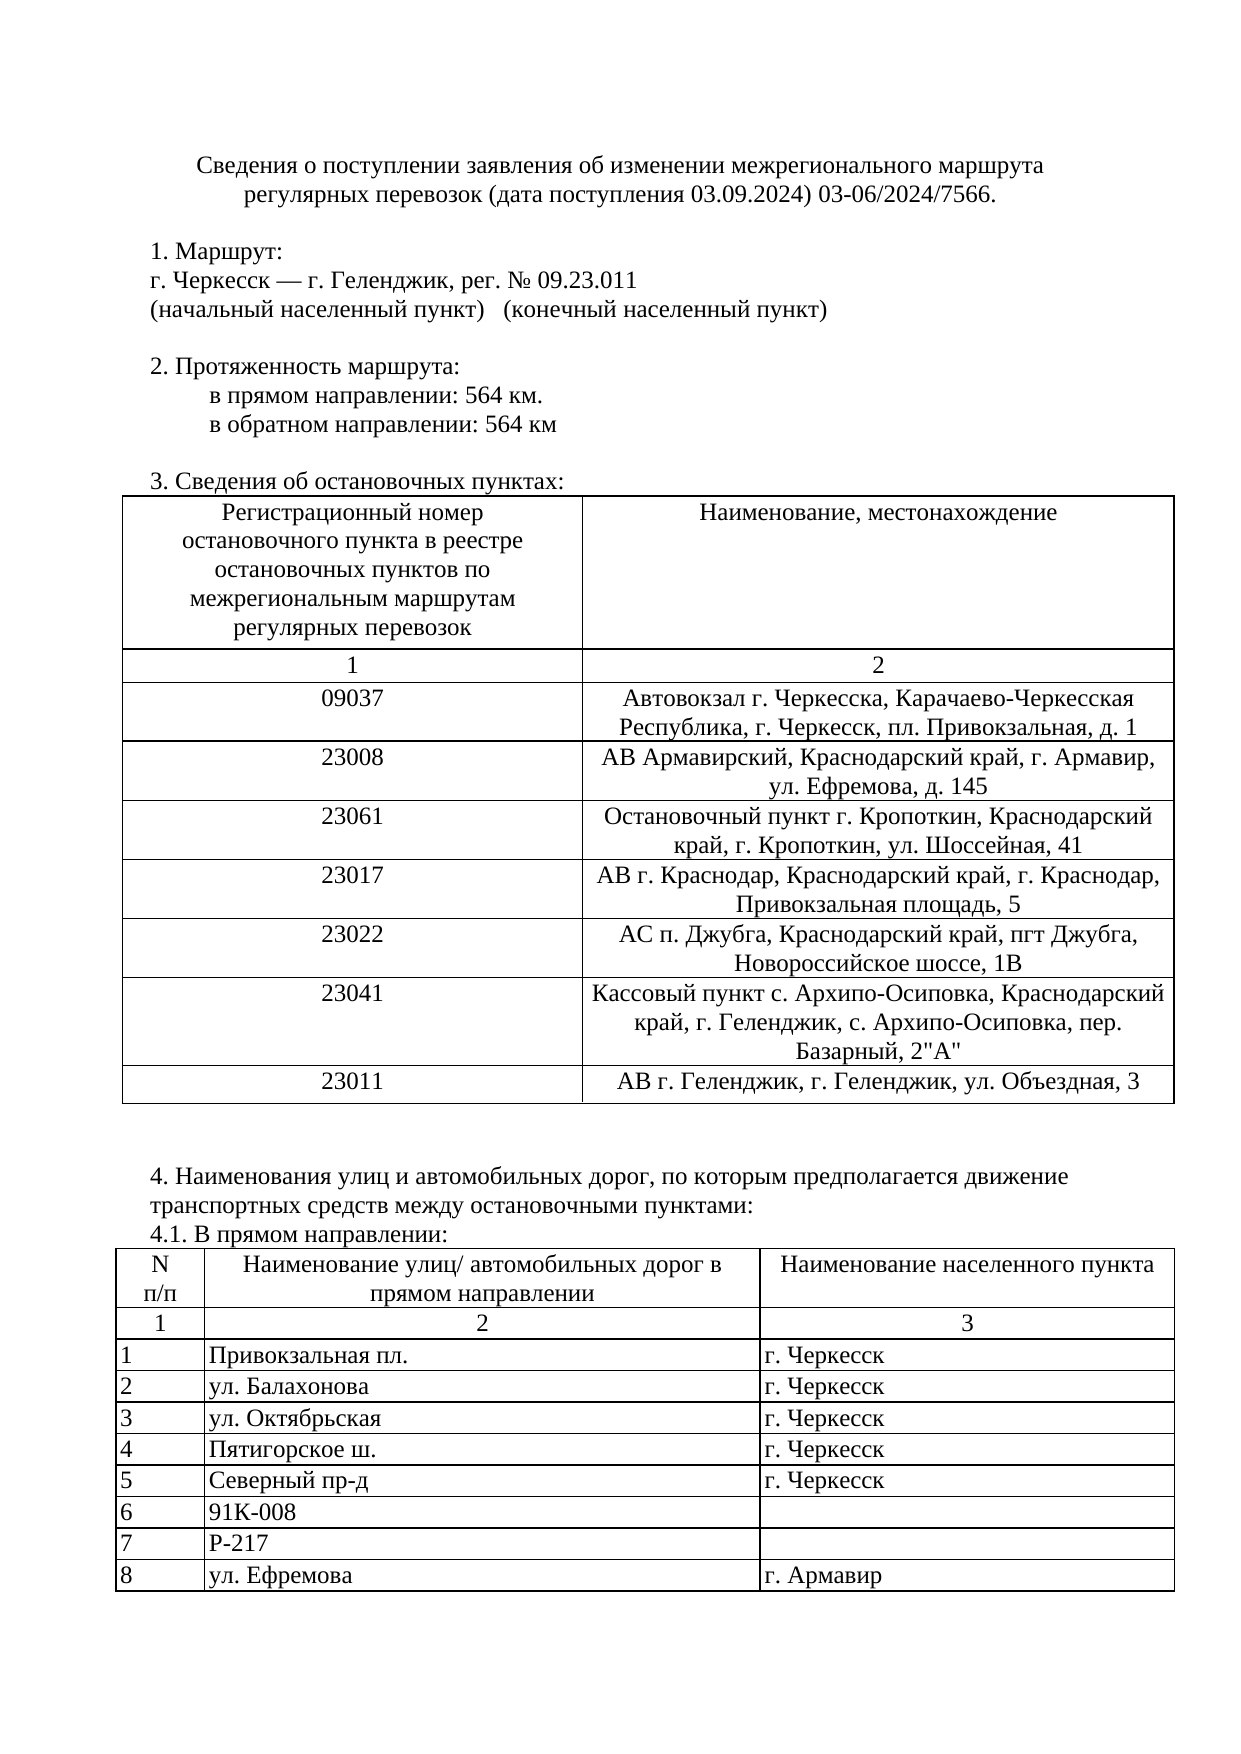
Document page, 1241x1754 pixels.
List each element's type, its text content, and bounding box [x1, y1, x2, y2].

table_cell Кассовый пункт с. Архипо-Осиповка, Краснодарский край, г. Геленджик, с. Архипо-Осиповка, пер. Базарный, 2"А" [583, 978, 1173, 1064]
table_cell 3 [761, 1308, 1174, 1338]
table_cell Р-217 [205, 1529, 759, 1558]
table_cell Автовокзал г. Черкесска, Карачаево-Черкесская Республика, г. Черкесск, пл. Привокзальная, д. 1 [583, 683, 1173, 740]
table_cell 2 [205, 1308, 759, 1338]
table_cell 2 [583, 650, 1173, 681]
table_cell г. Черкесск [761, 1403, 1174, 1433]
table_cell 2 [117, 1371, 204, 1401]
table_cell Северный пр-д [205, 1466, 759, 1496]
table_header N п/п [117, 1249, 204, 1307]
text в обратном направлении: 564 км [150, 409, 1090, 437]
table_header Наименование улиц/ автомобильных дорог в прямом направлении [205, 1249, 759, 1307]
text (начальный населенный пункт) (конечный населенный пункт) [150, 294, 1090, 322]
text 2. Протяженность маршрута: [150, 351, 1090, 380]
table_cell г. Черкесск [761, 1434, 1174, 1464]
table_cell АВ г. Геленджик, г. Геленджик, ул. Объездная, 3 [583, 1066, 1173, 1102]
table_cell г. Армавир [761, 1560, 1174, 1590]
table_cell 8 [117, 1560, 204, 1590]
table_cell ул. Октябрьская [205, 1403, 759, 1433]
table_cell г. Черкесск [761, 1466, 1174, 1496]
table_header Наименование, местонахождение [583, 497, 1173, 648]
table_cell г. Черкесск [761, 1340, 1174, 1370]
table_cell Остановочный пункт г. Кропоткин, Краснодарский край, г. Кропоткин, ул. Шоссейная, 41 [583, 801, 1173, 858]
table_cell АС п. Джубга, Краснодарский край, пгт Джубга, Новороссийское шоссе, 1В [583, 919, 1173, 977]
table_cell 23061 [123, 801, 582, 858]
table_cell г. Черкесск [761, 1371, 1174, 1401]
table_cell Пятигорское ш. [205, 1434, 759, 1464]
table_header Наименование населенного пункта [761, 1249, 1174, 1307]
table_cell [761, 1529, 1174, 1558]
text Сведения о поступлении заявления об изменении межрегионального маршрута регулярных перевозок (дата поступления 03.09.2024) 03-06/2024/7566. [150, 150, 1090, 207]
text 1. Маршрут: [150, 236, 1090, 265]
table_cell 23008 [123, 742, 582, 799]
table_cell 4 [117, 1434, 204, 1464]
text в прямом направлении: 564 км. [150, 380, 1090, 409]
table_cell 3 [117, 1403, 204, 1433]
text г. Черкесск — г. Геленджик, рег. № 09.23.011 [150, 265, 1090, 294]
table_cell 6 [117, 1497, 204, 1527]
text 3. Сведения об остановочных пунктах: [150, 466, 1090, 495]
table_cell 1 [123, 650, 582, 681]
table_cell 09037 [123, 683, 582, 740]
table_cell ул. Ефремова [205, 1560, 759, 1590]
table_cell Привокзальная пл. [205, 1340, 759, 1370]
table_cell 5 [117, 1466, 204, 1496]
table_cell ул. Балахонова [205, 1371, 759, 1401]
table_header Регистрационный номер остановочного пункта в реестре остановочных пунктов по межрегиональным маршрутам регулярных перевозок [123, 497, 582, 648]
table_cell АВ г. Краснодар, Краснодарский край, г. Краснодар, Привокзальная площадь, 5 [583, 860, 1173, 918]
text 4. Наименования улиц и автомобильных дорог, по которым предполагается движение транспортных средств между остановочными пунктами: [150, 1161, 1090, 1219]
table_cell 7 [117, 1529, 204, 1558]
table_cell 23022 [123, 919, 582, 977]
table_cell 23041 [123, 978, 582, 1064]
table_cell [761, 1497, 1174, 1527]
table_cell 1 [117, 1308, 204, 1338]
table_cell 91К-008 [205, 1497, 759, 1527]
table_cell 23011 [123, 1066, 582, 1102]
table_cell АВ Армавирский, Краснодарский край, г. Армавир, ул. Ефремова, д. 145 [583, 742, 1173, 799]
text 4.1. В прямом направлении: [150, 1219, 1090, 1248]
table_cell 23017 [123, 860, 582, 918]
table_cell 1 [117, 1340, 204, 1370]
